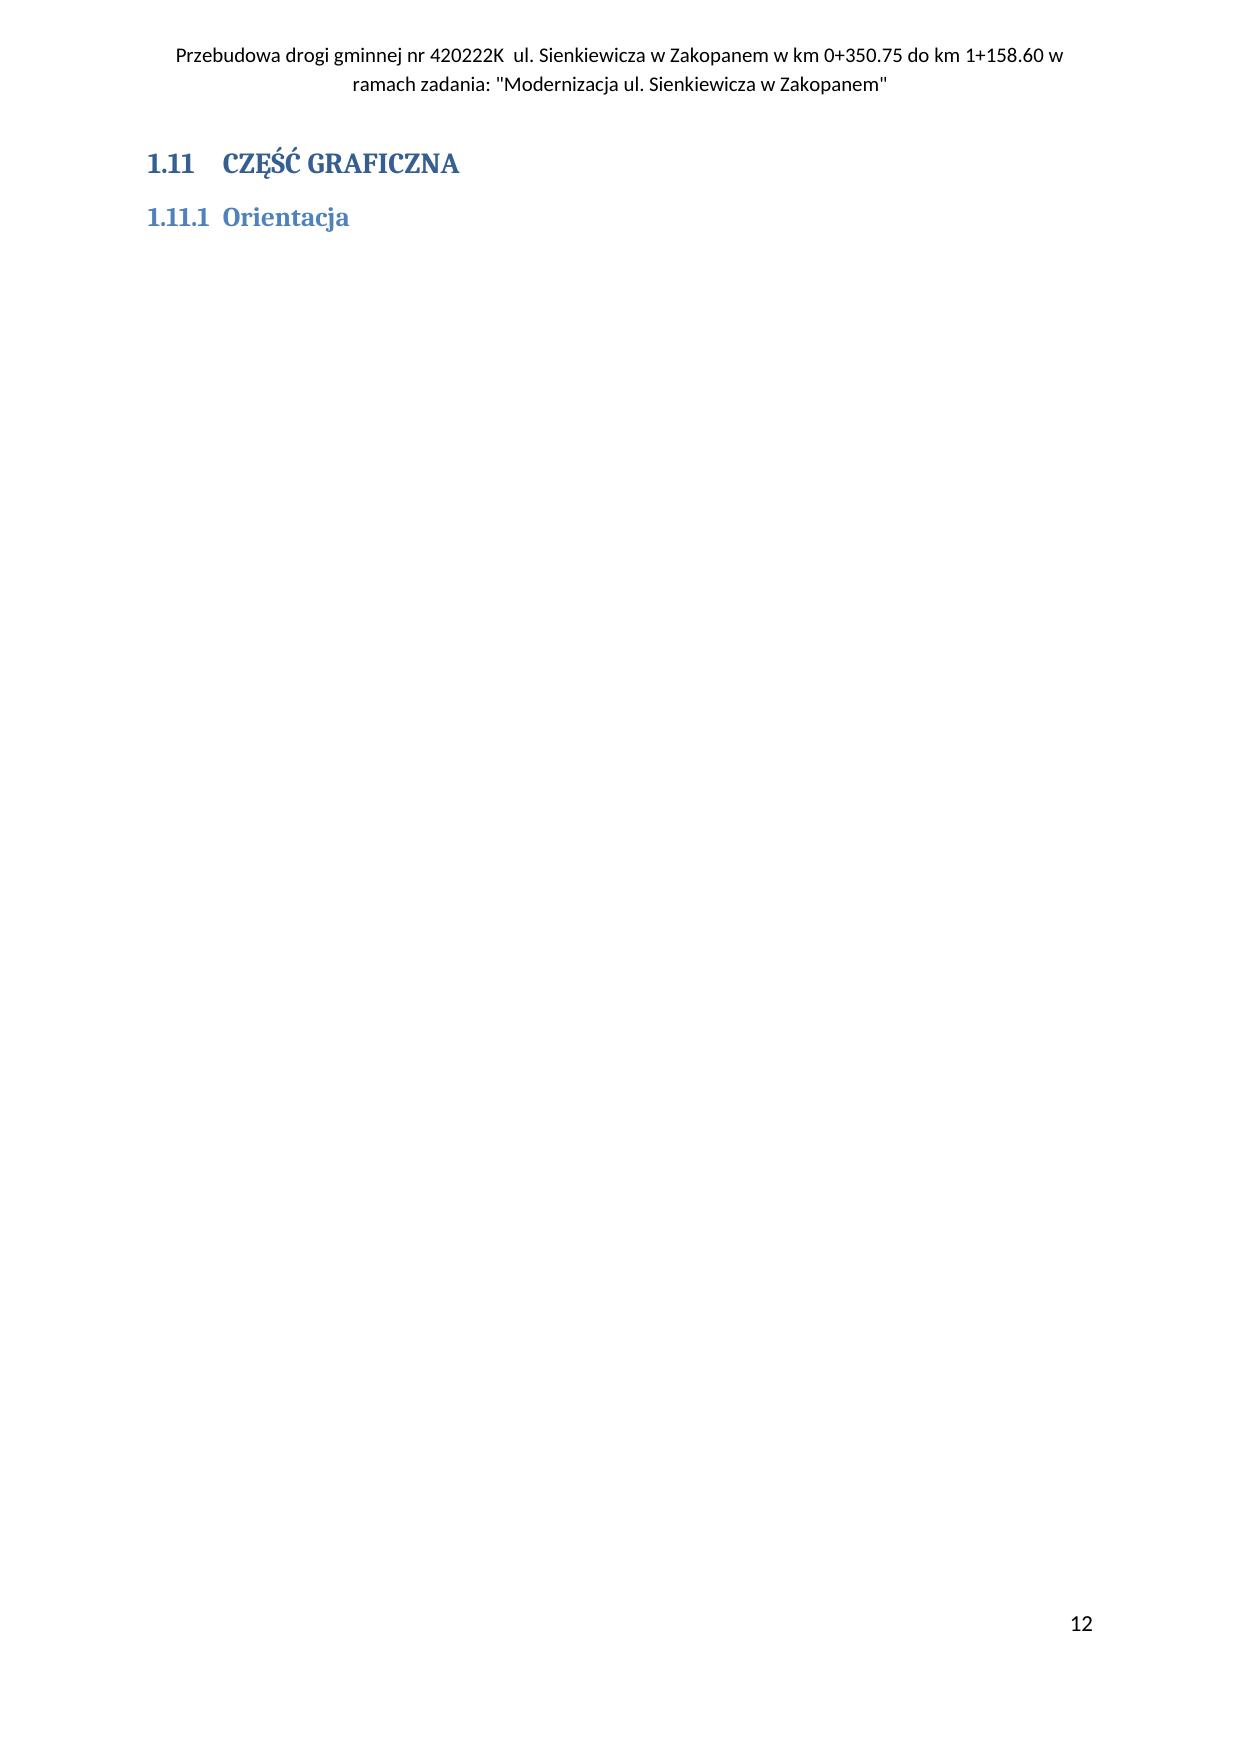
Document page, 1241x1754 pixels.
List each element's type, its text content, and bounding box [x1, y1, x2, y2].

list Orientacja [148, 202, 1093, 233]
list CZĘŚĆ GRAFICZNA [148, 148, 1093, 181]
